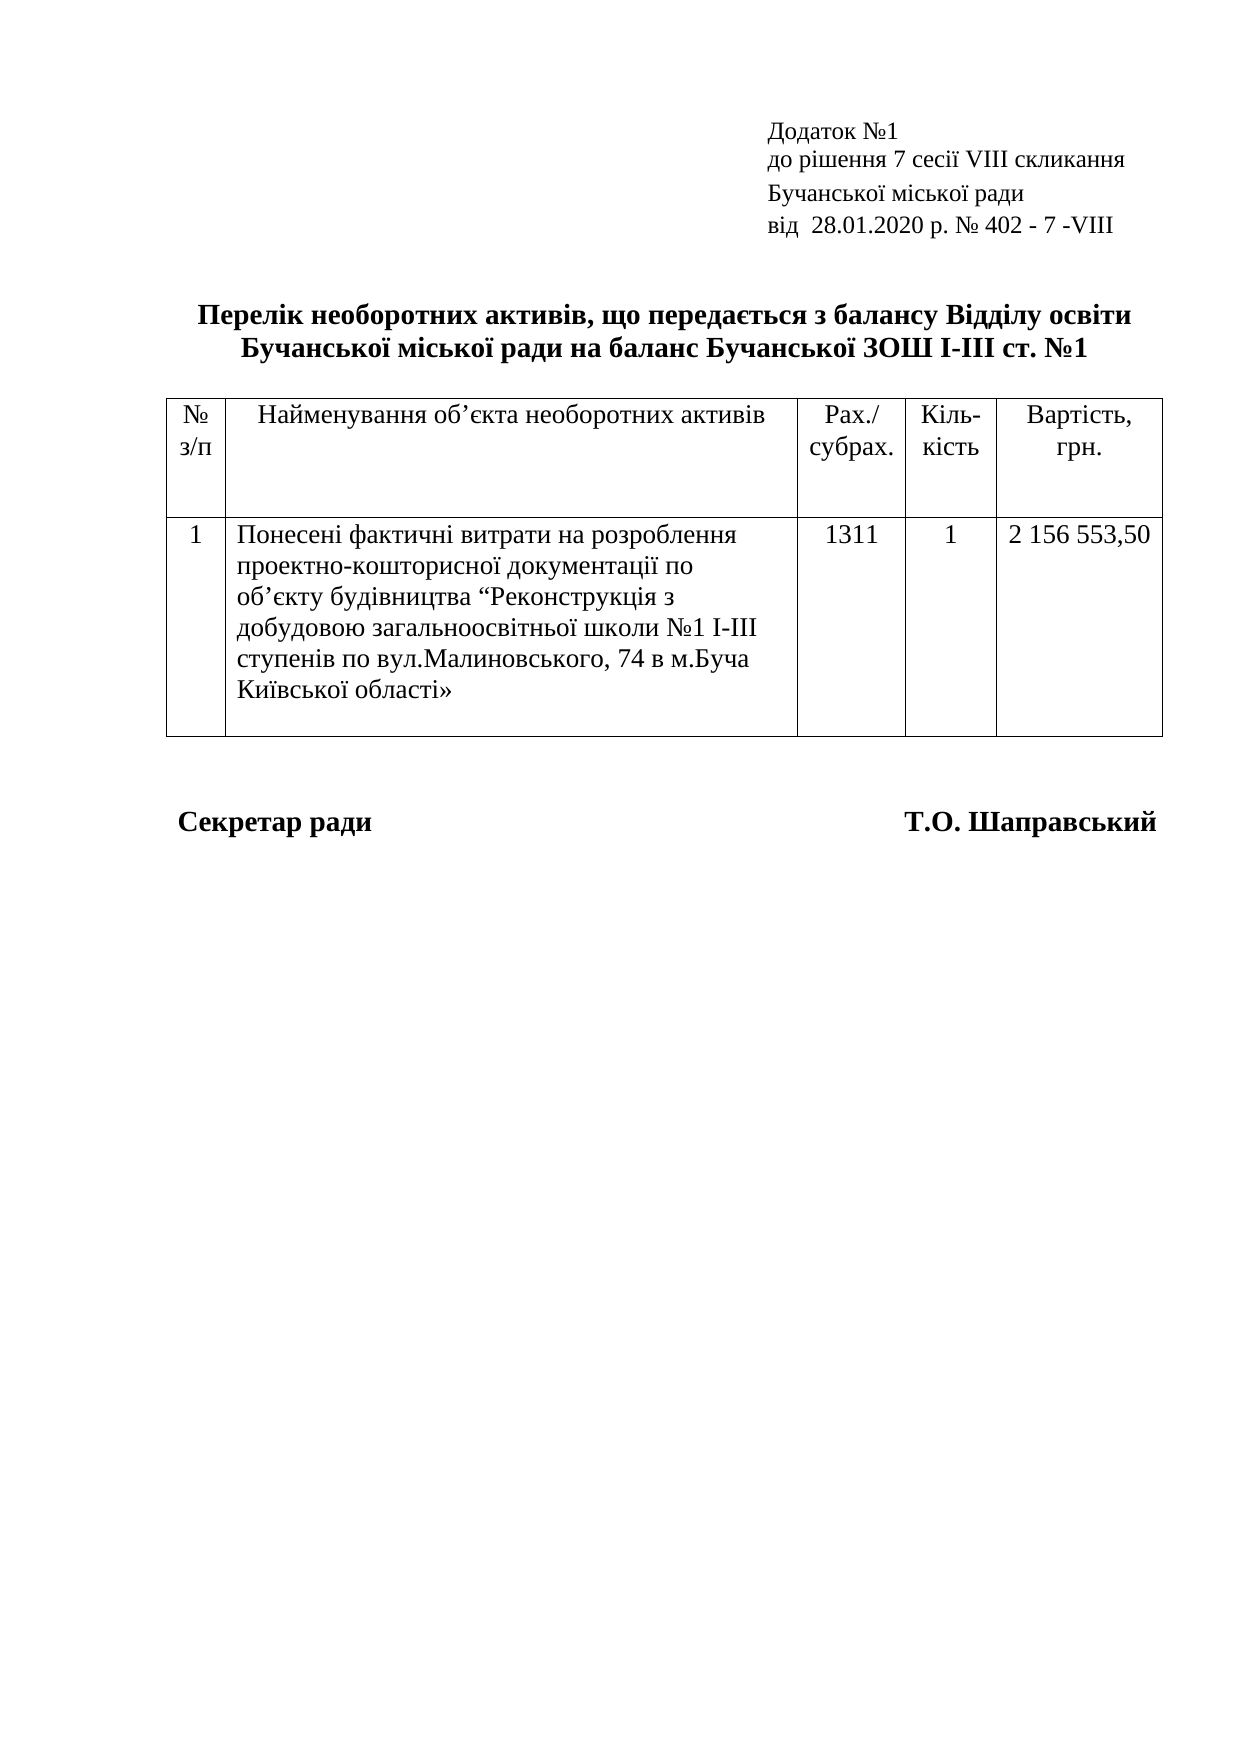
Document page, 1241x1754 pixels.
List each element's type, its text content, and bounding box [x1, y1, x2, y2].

text Перелік необоротних активів, що передається з балансу Відділу освіти Бучанської міської ради на баланс Бучанської ЗОШ І-ІІІ ст. №1 [177, 297, 1152, 364]
text Секретар ради Т.О. Шаправський [177, 804, 1167, 837]
table_header Кіль-кість [906, 399, 996, 517]
table_cell Понесені фактичні витрати на розроблення проектно-кошторисної документації по об’єкту будівництва “Реконструкція з добудовою загальноосвітньої школи №1 І-ІІІ ступенів по вул.Малиновського, 74 в м.Буча Київської області» [226, 518, 797, 736]
table_header № з/п [167, 399, 225, 517]
table_header Найменування об’єкта необоротних активів [226, 399, 797, 517]
table_header Рах./ субрах. [798, 399, 905, 517]
table_cell 1311 [798, 518, 905, 736]
text від 28.01.2020 р. № 402 - 7 -VIIІ [693, 211, 1152, 239]
text до рішення 7 сесії VIIІ скликання [767, 144, 1152, 173]
table_cell 2 156 553,50 [997, 518, 1162, 736]
table_cell 1 [167, 518, 225, 736]
table_cell 1 [906, 518, 996, 736]
text Додаток №1 [693, 116, 1152, 144]
text Бучанської міської ради [767, 178, 1152, 206]
table_header Вартість, грн. [997, 399, 1162, 517]
